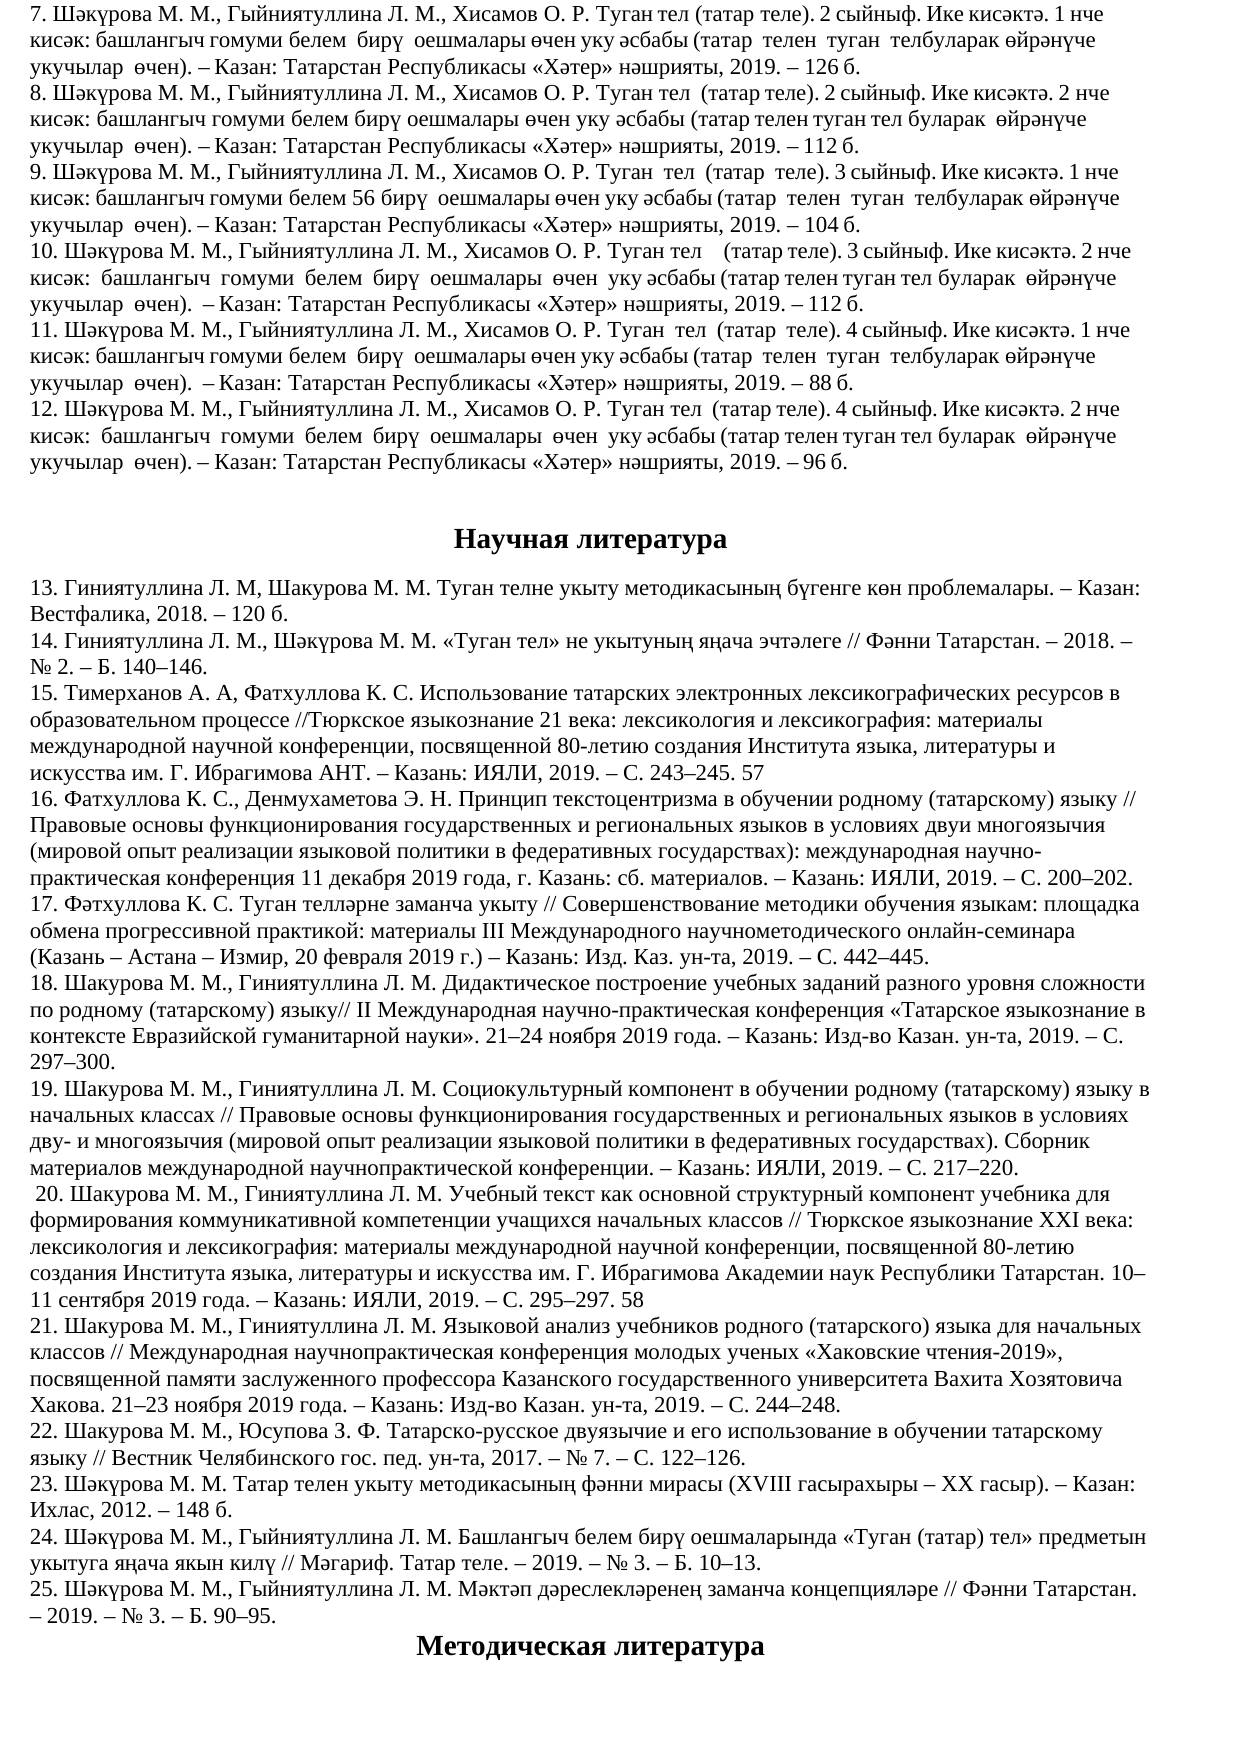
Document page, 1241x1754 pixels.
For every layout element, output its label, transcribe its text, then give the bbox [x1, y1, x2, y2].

text 22. Шакурова М. М., Юсупова З. Ф. Татарско-русское двуязычие и его использование в обучении татарскому языку // Вестник Челябинского гос. пед. ун-та, 2017. – № 7. – С. 122–126. [29, 1417, 1152, 1470]
text 20. Шакурова М. М., Гиниятуллина Л. М. Учебный текст как основной структурный компонент учебника для формирования коммуникативной компетенции учащихся начальных классов // Тюркское языкознание XXI века: лексикология и лексикография: материалы международной научной конференции, посвященной 80-летию создания Института языка, литературы и искусства им. Г. Ибрагимова Академии наук Республики Татарстан. 10–11 сентября 2019 года. – Казань: ИЯЛИ, 2019. – С. 295–297. 58 [29, 1180, 1152, 1312]
text 19. Шакурова М. М., Гиниятуллина Л. М. Социокультурный компонент в обучении родному (татарскому) языку в начальных классах // Правовые основы функционирования государственных и региональных языков в условиях дву- и многоязычия (мировой опыт реализации языковой политики в федеративных государствах). Сборник материалов международной научнопрактической конференции. – Казань: ИЯЛИ, 2019. – С. 217–220. [29, 1075, 1152, 1180]
text 23. Шәкүрова М. М. Татар телен укыту методикасының фәнни мирасы (XVIII гасырахыры – XX гасыр). – Казан: Ихлас, 2012. – 148 б. [29, 1470, 1152, 1523]
text 16. Фатхуллова К. С., Денмухаметова Э. Н. Принцип текстоцентризма в обучении родному (татарскому) языку // Правовые основы функционирования государственных и региональных языков в условиях двуи многоязычия (мировой опыт реализации языковой политики в федеративных государствах): международная научно-практическая конференция 11 декабря 2019 года, г. Казань: сб. материалов. – Казань: ИЯЛИ, 2019. – C. 200–202. 17. Фәтхуллова К. С. Туган телләрне заманча укыту // Совершенствование методики обучения языкам: площадка обмена прогрессивной практикой: материалы III Международного научнометодического онлайн-семинара (Казань – Астана – Измир, 20 февраля 2019 г.) – Казань: Изд. Каз. ун-та, 2019. – С. 442–445. [29, 785, 1152, 969]
text 14. Гиниятуллина Л. М., Шәкүрова М. М. «Туган тел» не укытуның яңача эчтәлеге // Фәнни Татарстан. – 2018. – № 2. – Б. 140–146. [29, 627, 1152, 679]
text 12. Шәкүрова М. М., Гыйниятуллина Л. М., Хисамов О. Р. Туган тел (татар теле). 4 сыйныф. Ике кисәктә. 2 нче кисәк: башлангыч гомуми белем бирү оешмалары өчен уку әсбабы (татар телен туган тел буларак өйрәнүче укучылар өчен). – Казан: Татарстан Республикасы «Хәтер» нәшрияты, 2019. – 96 б. [29, 395, 1152, 474]
text 21. Шакурова М. М., Гиниятуллина Л. М. Языковой анализ учебников родного (татарского) языка для начальных классов // Международная научнопрактическая конференция молодых ученых «Хаковские чтения-2019», посвященной памяти заслуженного профессора Казанского государственного университета Вахита Хозятовича Хакова. 21–23 ноября 2019 года. – Казань: Изд-во Казан. ун-та, 2019. – С. 244–248. [29, 1312, 1152, 1417]
text 18. Шакурова М. М., Гиниятуллина Л. М. Дидактическое построение учебных заданий разного уровня сложности по родному (татарскому) языку// II Международная научно-практическая конференция «Татарское языкознание в контексте Евразийской гуманитарной науки». 21–24 ноября 2019 года. – Казань: Изд-во Казан. ун-та, 2019. – С. 297–300. [29, 969, 1152, 1075]
text Методическая литература [29, 1628, 1152, 1662]
text 10. Шәкүрова М. М., Гыйниятуллина Л. М., Хисамов О. Р. Туган тел (татар теле). 3 сыйныф. Ике кисәктә. 2 нче кисәк: башлангыч гомуми белем бирү оешмалары өчен уку әсбабы (татар телен туган тел буларак өйрәнүче укучылар өчен). – Казан: Татарстан Республикасы «Хәтер» нәшрияты, 2019. – 112 б. [29, 237, 1152, 316]
text 13. Гиниятуллина Л. М, Шакурова М. М. Туган телне укыту методикасының бүгенге көн проблемалары. – Казан: Вестфалика, 2018. – 120 б. [29, 574, 1152, 627]
text 15. Тимерханов А. А, Фатхуллова К. С. Использование татарских электронных лексикографических ресурсов в образовательном процессе //Тюркское языкознание 21 века: лексикология и лексикография: материалы международной научной конференции, посвященной 80-летию создания Института языка, литературы и искусства им. Г. Ибрагимова АНТ. – Казань: ИЯЛИ, 2019. – С. 243–245. 57 [29, 679, 1152, 785]
text 9. Шәкүрова М. М., Гыйниятуллина Л. М., Хисамов О. Р. Туган тел (татар теле). 3 сыйныф. Ике кисәктә. 1 нче кисәк: башлангыч гомуми белем 56 бирү оешмалары өчен уку әсбабы (татар телен туган телбуларак өйрәнүче укучылар өчен). – Казан: Татарстан Республикасы «Хәтер» нәшрияты, 2019. – 104 б. [29, 158, 1152, 237]
text 11. Шәкүрова М. М., Гыйниятуллина Л. М., Хисамов О. Р. Туган тел (татар теле). 4 сыйныф. Ике кисәктә. 1 нче кисәк: башлангыч гомуми белем бирү оешмалары өчен уку әсбабы (татар телен туган телбуларак өйрәнүче укучылар өчен). – Казан: Татарстан Республикасы «Хәтер» нәшрияты, 2019. – 88 б. [29, 316, 1152, 395]
text 8. Шәкүрова М. М., Гыйниятуллина Л. М., Хисамов О. Р. Туган тел (татар теле). 2 сыйныф. Ике кисәктә. 2 нче кисәк: башлангыч гомуми белем бирү оешмалары өчен уку әсбабы (татар телен туган тел буларак өйрәнүче укучылар өчен). – Казан: Татарстан Республикасы «Хәтер» нәшрияты, 2019. – 112 б. [29, 79, 1152, 158]
text 24. Шәкүрова М. М., Гыйниятуллина Л. М. Башлангыч белем бирү оешмаларында «Туган (татар) тел» предметын укытуга яңача якын килү // Мәгариф. Татар теле. – 2019. – № 3. – Б. 10–13. [29, 1523, 1152, 1576]
text 7. Шәкүрова М. М., Гыйниятуллина Л. М., Хисамов О. Р. Туган тел (татар теле). 2 сыйныф. Ике кисәктә. 1 нче кисәк: башлангыч гомуми белем бирү оешмалары өчен уку әсбабы (татар телен туган телбуларак өйрәнүче укучылар өчен). – Казан: Татарстан Республикасы «Хәтер» нәшрияты, 2019. – 126 б. [29, 0, 1152, 79]
text Научная литература [29, 521, 1152, 555]
text 25. Шәкүрова М. М., Гыйниятуллина Л. М. Мәктәп дәреслекләренең заманча концепцияләре // Фәнни Татарстан. – 2019. – № 3. – Б. 90–95. [29, 1576, 1152, 1628]
